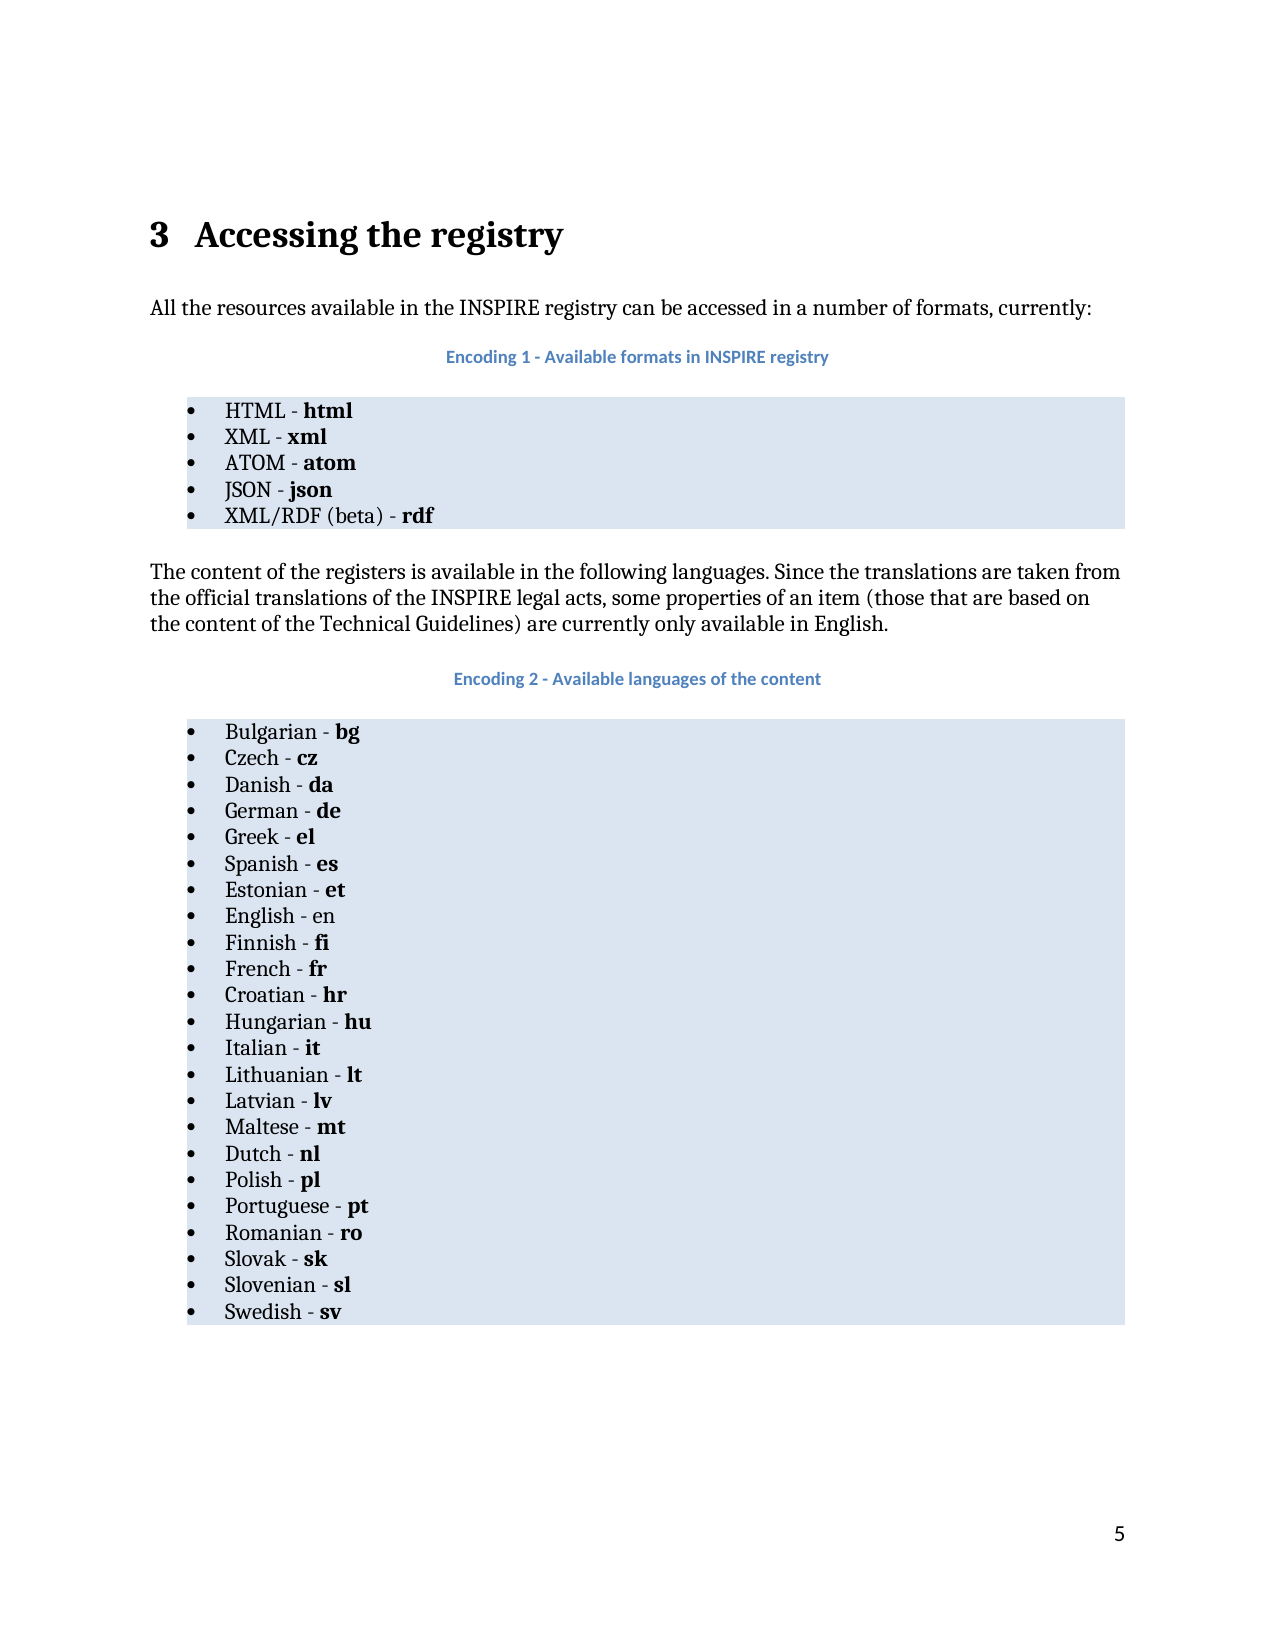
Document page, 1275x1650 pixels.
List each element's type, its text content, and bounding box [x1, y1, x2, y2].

list XML - xml [187, 424, 1125, 450]
list ATOM - atom [187, 450, 1125, 477]
list Bulgarian - bg [187, 719, 1125, 745]
list Greek - el [187, 824, 1125, 851]
list Slovenian - sl [187, 1272, 1125, 1298]
list JSON - json [187, 477, 1125, 503]
list Romanian - ro [187, 1219, 1125, 1246]
list Czech - cz [187, 745, 1125, 771]
list HTML - html [187, 397, 1125, 424]
list Spanish - es [187, 851, 1125, 877]
text The content of the registers is available in the following languages. Since the translations are taken from the official translations of the INSPIRE legal acts, some properties of an item (those that are based on the content of the Technical Guidelines) are currently only available in English. [150, 558, 1125, 637]
list XML/RDF (beta) - rdf [187, 503, 1125, 529]
list Hungarian - hu [187, 1009, 1125, 1035]
list Croatian - hr [187, 982, 1125, 1009]
list German - de [187, 798, 1125, 824]
text All the resources available in the INSPIRE registry can be accessed in a number of formats, currently: [150, 294, 1125, 321]
list Maltese - mt [187, 1114, 1125, 1140]
list Slovak - sk [187, 1246, 1125, 1272]
list Italian - it [187, 1035, 1125, 1061]
list Finnish - fi [187, 929, 1125, 956]
list Lithuanian - lt [187, 1061, 1125, 1088]
list Swedish - sv [187, 1298, 1125, 1325]
subtitle Accessing the registry [150, 213, 1125, 257]
list Estonian - et [187, 877, 1125, 903]
list Danish - da [187, 771, 1125, 798]
list English - en [187, 903, 1125, 929]
list French - fr [187, 956, 1125, 982]
list Polish - pl [187, 1167, 1125, 1193]
list Portuguese - pt [187, 1193, 1125, 1219]
list Dutch - nl [187, 1140, 1125, 1167]
list Latvian - lv [187, 1088, 1125, 1114]
